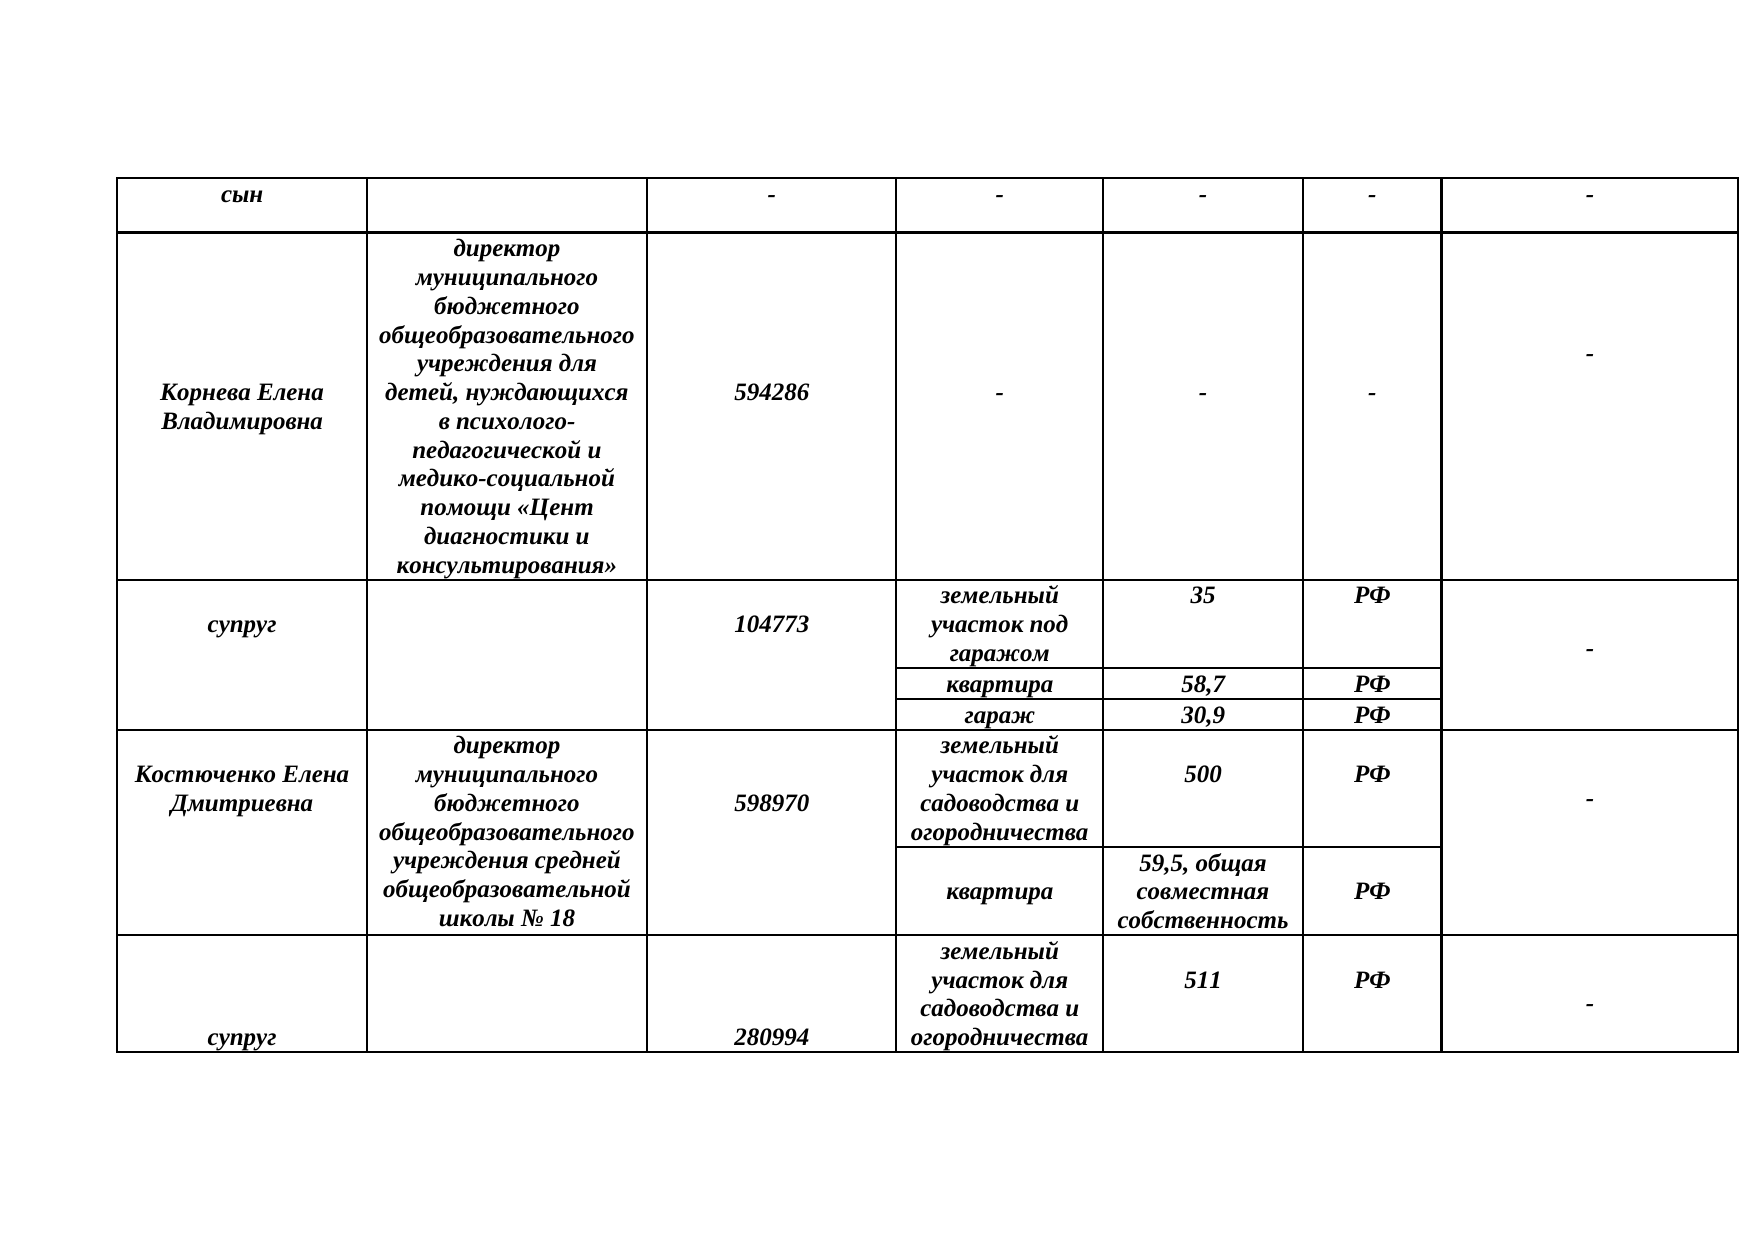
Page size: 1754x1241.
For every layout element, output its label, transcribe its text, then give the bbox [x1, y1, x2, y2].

table_cell [368, 936, 646, 1051]
table_cell 598970 [648, 731, 895, 934]
table_cell квартира [897, 848, 1102, 934]
table_cell РФ [1304, 581, 1440, 667]
table_cell - [1443, 731, 1737, 934]
table_cell [368, 581, 646, 728]
table_cell 35 [1104, 581, 1302, 667]
table_cell директор муниципального бюджетного общеобразовательного учреждения для детей, нуждающихся в психолого-педагогической и медико-социальной помощи «Цент диагностики и консультирования» [368, 234, 646, 578]
table_cell - [1443, 581, 1737, 728]
table_cell - [1104, 179, 1302, 231]
table_cell - [897, 179, 1102, 231]
table_cell [368, 179, 646, 231]
table_cell - [1304, 234, 1440, 578]
table_cell сын [118, 179, 366, 231]
table_cell квартира [897, 669, 1102, 698]
table_cell РФ [1304, 669, 1440, 698]
table_cell 500 [1104, 731, 1302, 846]
table_cell РФ [1304, 936, 1440, 1051]
table_cell - [648, 179, 895, 231]
table_cell директор муниципального бюджетного общеобразовательного учреждения средней общеобразовательной школы № 18 [368, 731, 646, 934]
table_cell РФ [1304, 700, 1440, 728]
table_cell РФ [1304, 848, 1440, 934]
table_cell 104773 [648, 581, 895, 728]
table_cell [897, 936, 1102, 1051]
table_cell супруг [118, 936, 366, 1051]
table_cell 59,5, общая совместная собственность [1104, 848, 1302, 934]
table_cell 594286 [648, 234, 895, 578]
table_cell 280994 [648, 936, 895, 1051]
table_cell земельный участок для садоводства и огородничества [897, 731, 1102, 846]
table_cell Костюченко Елена Дмитриевна [118, 731, 366, 934]
table_cell - [1443, 179, 1737, 231]
table_cell - [1443, 234, 1737, 578]
table_cell - [1104, 234, 1302, 578]
table_cell 30,9 [1104, 700, 1302, 728]
table_cell супруг [118, 581, 366, 728]
table_cell земельный участок под гаражом [897, 581, 1102, 667]
table_cell - [1304, 179, 1440, 231]
table_cell гараж [897, 700, 1102, 728]
table_cell Корнева Елена Владимировна [118, 234, 366, 578]
table_cell - [897, 234, 1102, 578]
table_cell 58,7 [1104, 669, 1302, 698]
table_cell - [1443, 936, 1737, 1051]
table_cell 511 [1104, 936, 1302, 1051]
table_cell РФ [1304, 731, 1440, 846]
